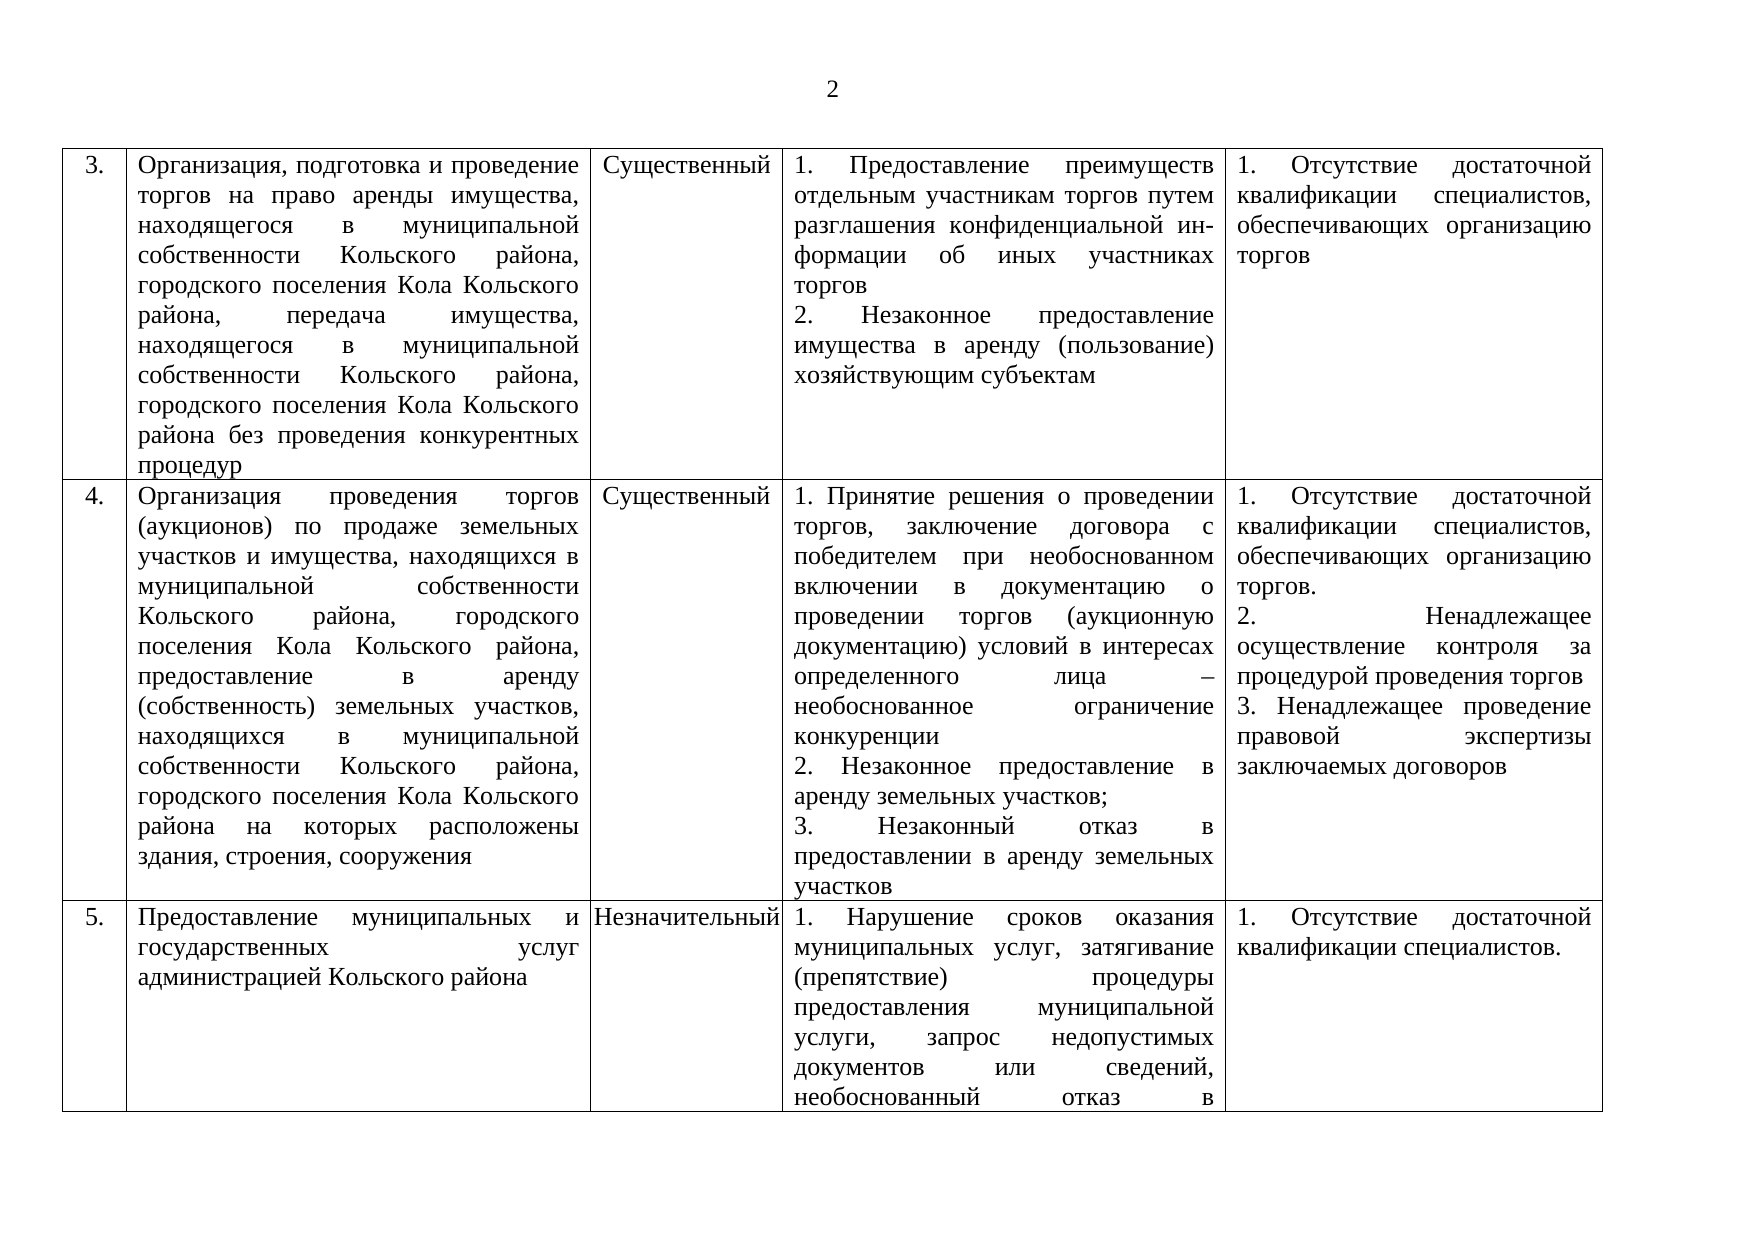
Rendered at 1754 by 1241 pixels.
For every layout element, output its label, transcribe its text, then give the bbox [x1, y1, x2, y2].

table_cell 5. [63, 901, 126, 1111]
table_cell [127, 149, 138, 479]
table_cell Существенный [591, 149, 782, 479]
table_cell Предоставление муниципальных и государственных услуг администрацией Кольского района [127, 901, 590, 1111]
table_cell 4. [63, 480, 126, 900]
table_cell 1. Предоставление преимуществ отдельным участникам торгов путем разглашения конфиденциальной ин-формации об иных участниках торгов 2. Незаконное предоставление имущества в аренду (пользование) хозяйствующим субъектам [783, 149, 1225, 479]
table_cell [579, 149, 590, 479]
table_cell 3. [63, 149, 126, 479]
table_cell Существенный [591, 480, 782, 900]
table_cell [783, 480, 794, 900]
table_cell 1. Отсутствие достаточной квалификации специалистов, обеспечивающих организацию торгов [1226, 149, 1602, 479]
table_cell Незначительный [591, 901, 782, 1111]
table_cell Организация проведения торгов (аукционов) по продаже земельных участков и имущества, находящихся в муниципальной собственности Кольского района, городского поселения Кола Кольского района, предоставление в аренду (собственность) земельных участков, находящихся в муниципальной собственности Кольского района, городского поселения Кола Кольского района на которых расположены здания, строения, сооружения [127, 480, 590, 900]
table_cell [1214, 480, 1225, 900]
table_cell 1. Отсутствие достаточной квалификации специалистов, обеспечивающих организацию торгов. 2. Ненадлежащее осуществление контроля за процедурой проведения торгов 3. Ненадлежащее проведение правовой экспертизы заключаемых договоров [1226, 480, 1602, 900]
table_cell 1. Отсутствие достаточной квалификации специалистов. [1226, 901, 1602, 1111]
